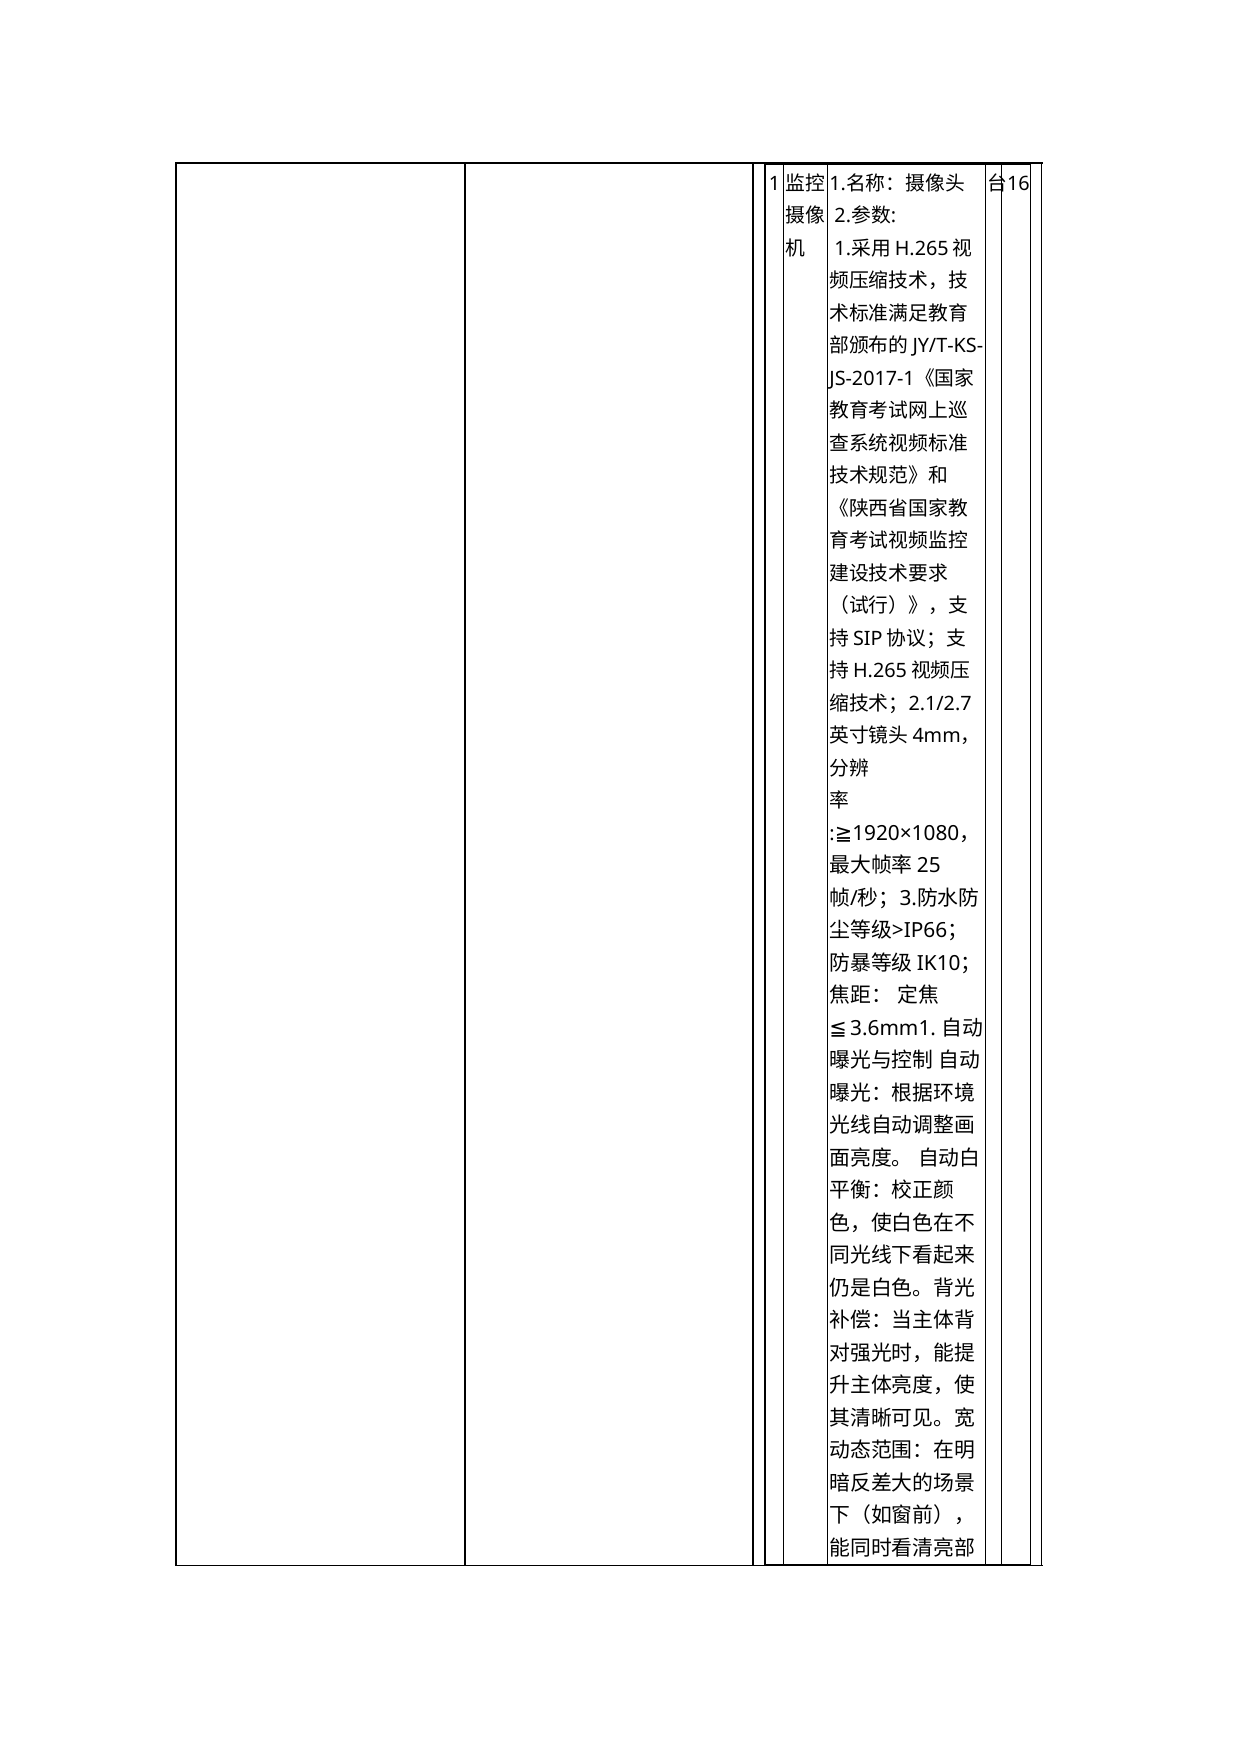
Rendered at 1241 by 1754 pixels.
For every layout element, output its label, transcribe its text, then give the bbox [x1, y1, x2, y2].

table_cell 基础信息化 [986, 165, 1001, 1564]
table_cell 基础信息化 [784, 165, 827, 1564]
table_cell 基础信息化 [1002, 165, 1030, 1564]
table_cell 基础信息化 [766, 165, 783, 1564]
table_cell 2 [177, 164, 464, 1565]
table_cell 基础信息化 [828, 165, 985, 1564]
table_cell ▲ [466, 164, 752, 1565]
